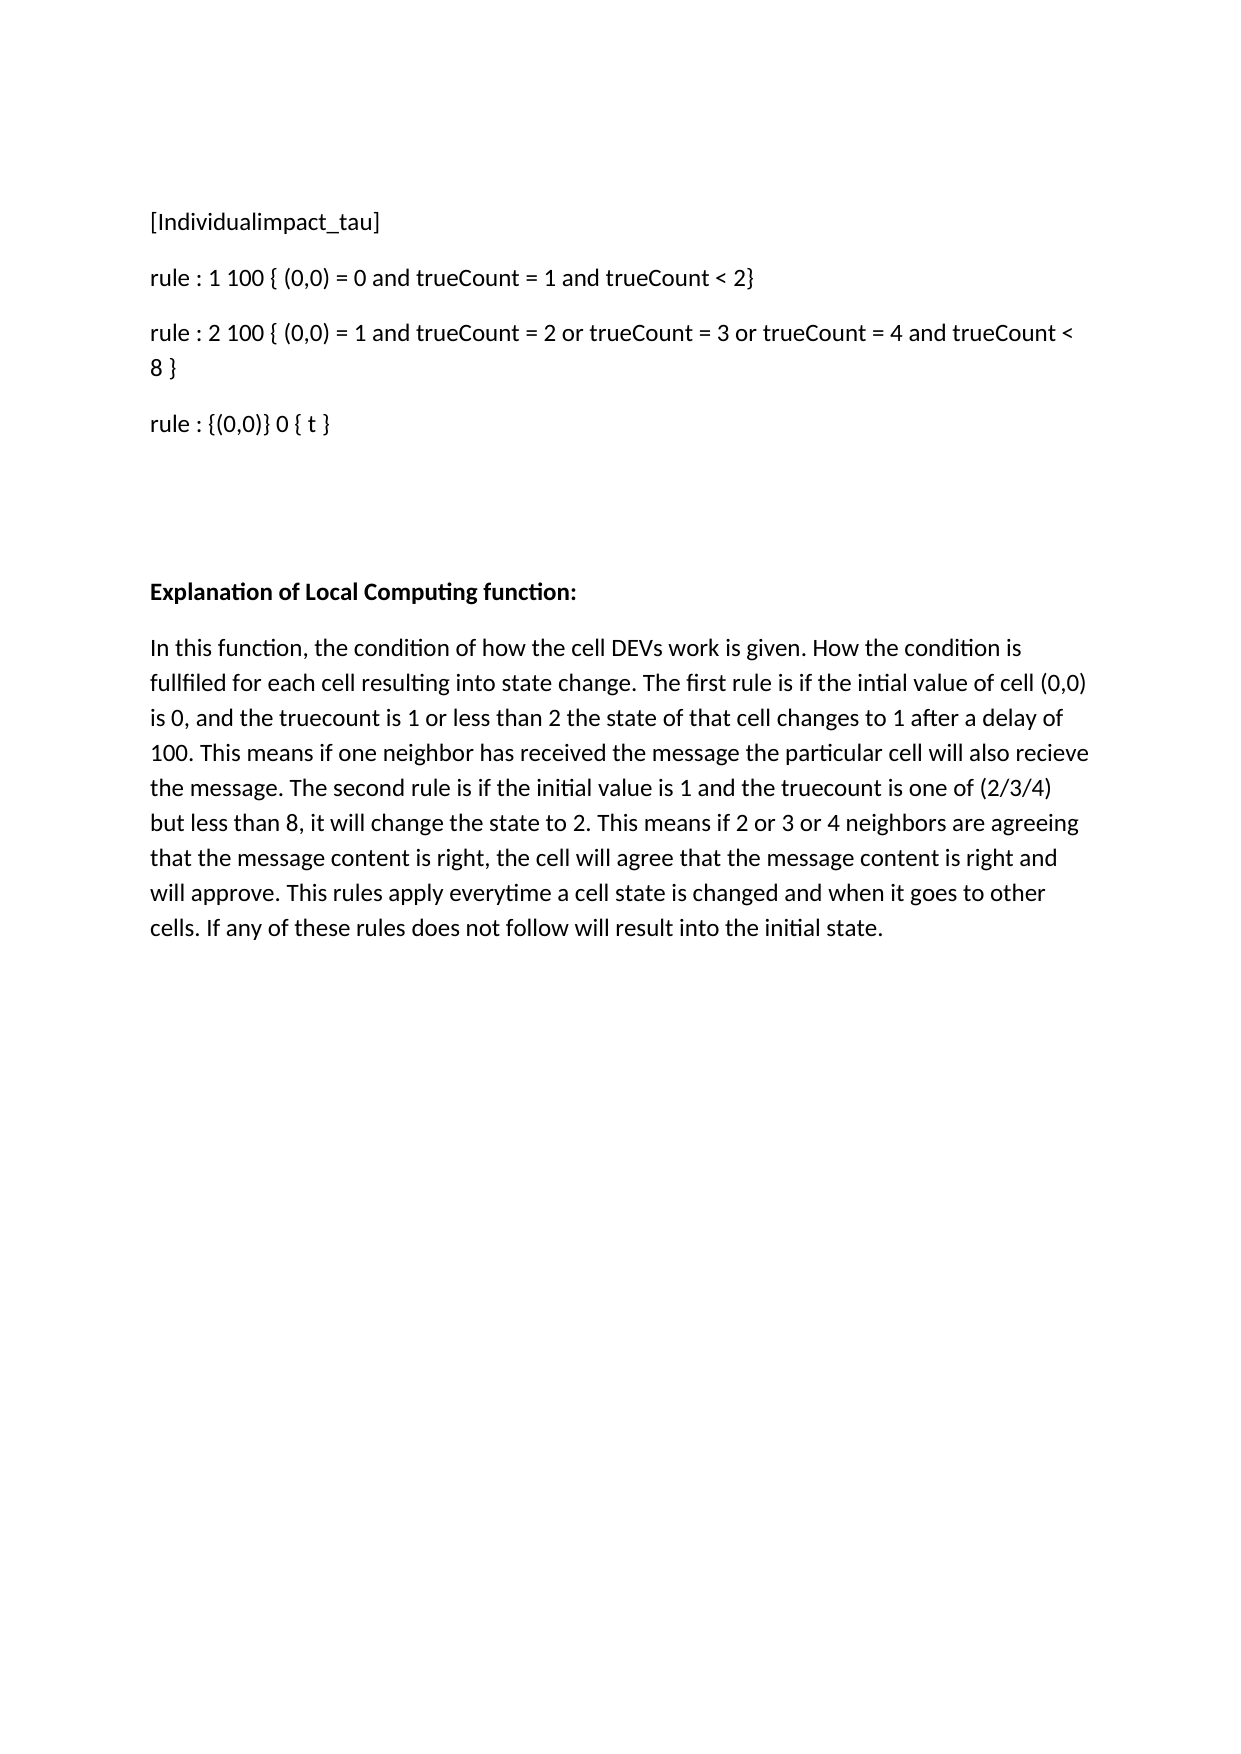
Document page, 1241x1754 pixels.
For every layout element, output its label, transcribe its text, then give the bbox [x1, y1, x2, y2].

text rule : 1 100 { (0,0) = 0 and trueCount = 1 and trueCount < 2} [150, 262, 1090, 292]
text rule : {(0,0)} 0 { t } [150, 408, 1090, 439]
text [Individualimpact_tau] [150, 206, 1090, 236]
text In this function, the condition of how the cell DEVs work is given. How the condition is fullfiled for each cell resulting into state change. The first rule is if the intial value of cell (0,0) is 0, and the truecount is 1 or less than 2 the state of that cell changes to 1 after a delay of 100. This means if one neighbor has received the message the particular cell will also recieve the message. The second rule is if the initial value is 1 and the truecount is one of (2/3/4) but less than 8, it will change the state to 2. This means if 2 or 3 or 4 neighbors are agreeing that the message content is right, the cell will agree that the message content is right and will approve. This rules apply everytime a cell state is changed and when it goes to other cells. If any of these rules does not follow will result into the initial state. [150, 632, 1090, 942]
text Explanation of Local Computing function: [150, 576, 1090, 606]
text rule : 2 100 { (0,0) = 1 and trueCount = 2 or trueCount = 3 or trueCount = 4 and trueCount < 8 } [150, 317, 1090, 383]
